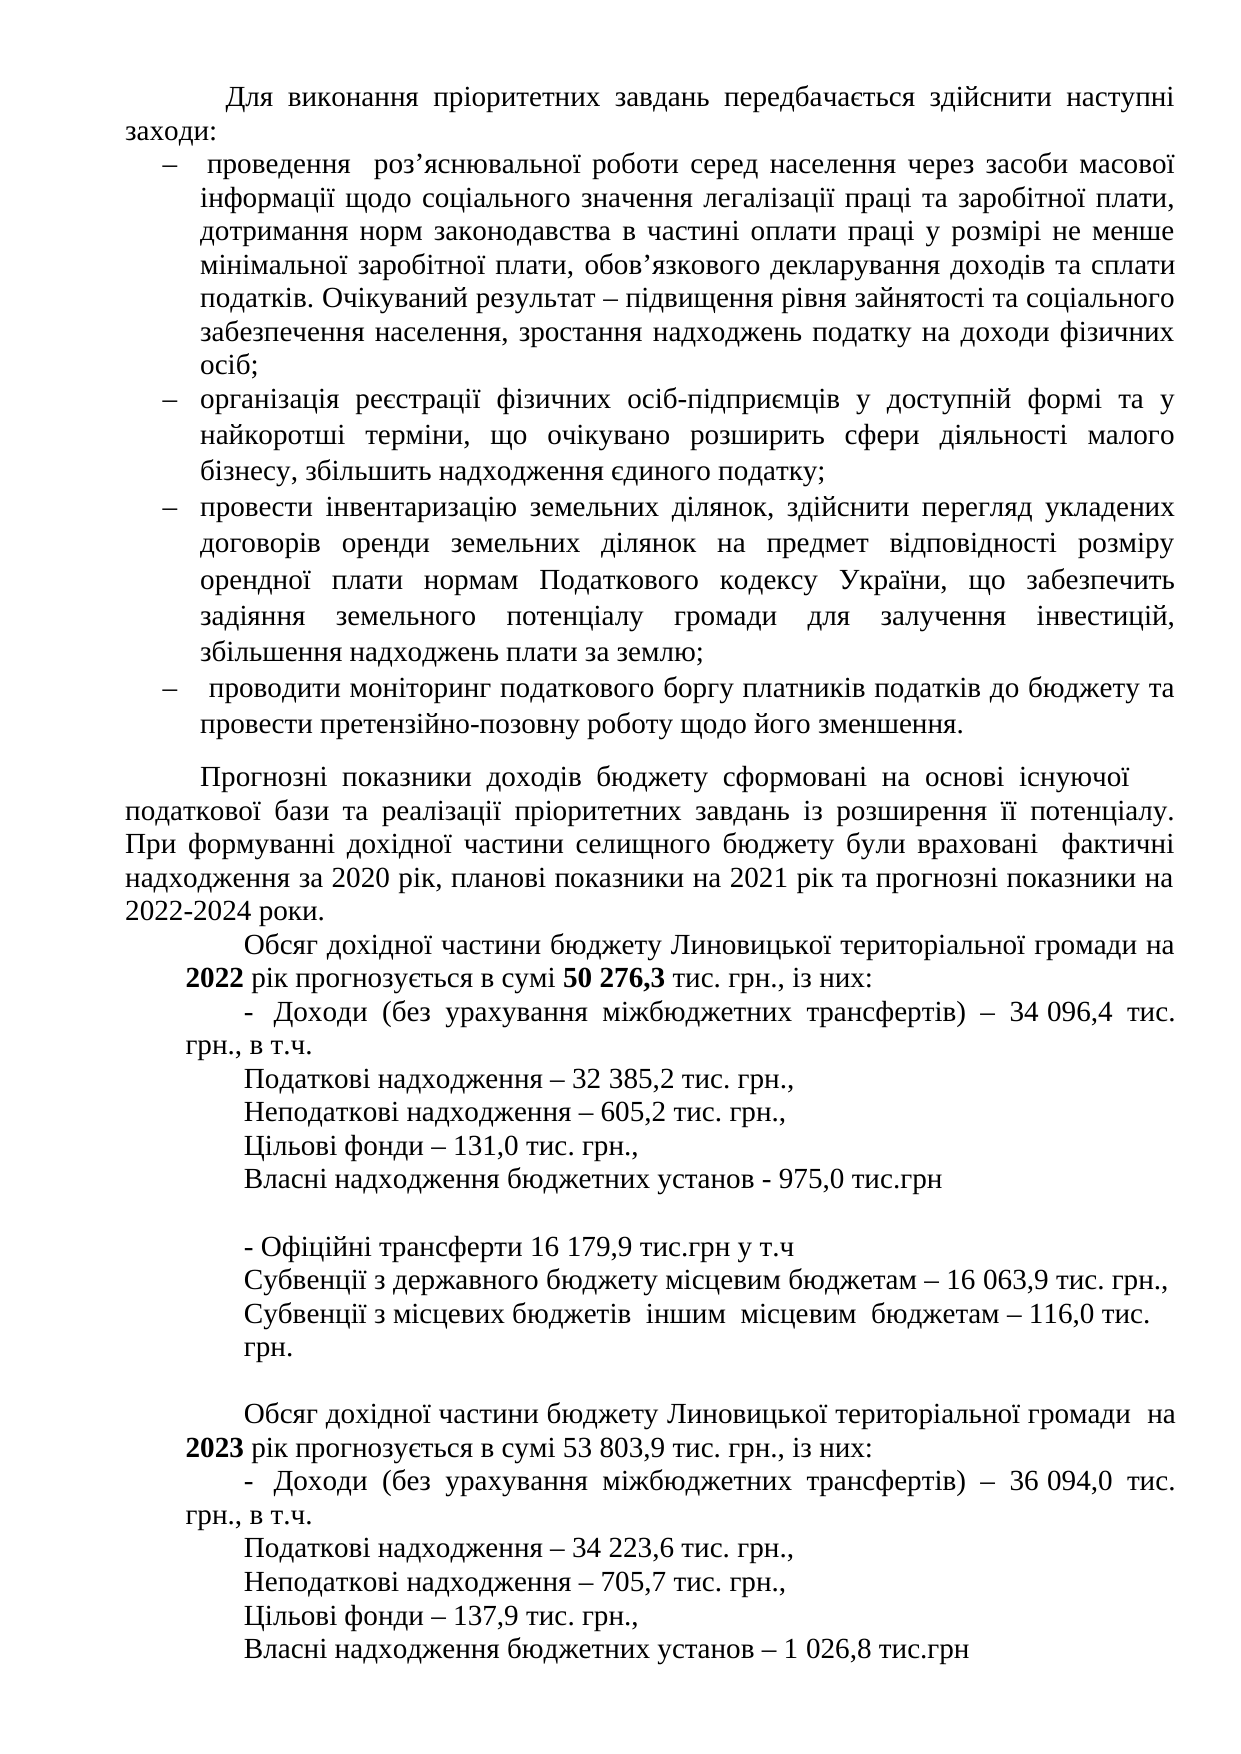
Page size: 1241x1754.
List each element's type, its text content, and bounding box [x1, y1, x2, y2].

text Цільові фонди – 137,9 тис. грн., [244, 1598, 1176, 1631]
text Податкові надходження – 34 223,6 тис. грн., [244, 1531, 1176, 1564]
list проведення роз’яснювальної роботи серед населення через засоби масової інформації щодо соціального значення легалізації праці та заробітної плати, дотримання норм законодавства в частині оплати праці у розмірі не менше мінімальної заробітної плати, обов’язкового декларування доходів та сплати податків. Очікуваний результат – підвищення рівня зайнятості та соціального забезпечення населення, зростання надходжень податку на доходи фізичних осіб; [162, 146, 1176, 381]
text - Офіційні трансферти 16 179,9 тис.грн у т.ч [244, 1229, 1176, 1262]
text Неподаткові надходження – 605,2 тис. грн., [244, 1094, 1176, 1128]
list провести інвентаризацію земельних ділянок, здійснити перегляд укладених договорів оренди земельних ділянок на предмет відповідності розміру орендної плати нормам Податкового кодексу України, що забезпечить задіяння земельного потенціалу громади для залучення інвестицій, збільшення надходжень плати за землю; [162, 489, 1176, 668]
text Обсяг дохідної частини бюджету Линовицької територіальної громади на 2022 рік прогнозується в сумі 50 276,3 тис. грн., із них: [185, 927, 1176, 994]
text Субвенції з місцевих бюджетів іншим місцевим бюджетам – 116,0 тис. грн. [244, 1296, 1176, 1363]
text Власні надходження бюджетних установ - 975,0 тис.грн [244, 1162, 1176, 1195]
text Неподаткові надходження – 705,7 тис. грн., [244, 1564, 1176, 1598]
list Доходи (без урахування міжбюджетних трансфертів) – 36 094,0 тис. грн., в т.ч. [185, 1463, 1176, 1531]
text Субвенції з державного бюджету місцевим бюджетам – 16 063,9 тис. грн., [244, 1262, 1176, 1296]
text Власні надходження бюджетних установ – 1 026,8 тис.грн [244, 1631, 1176, 1665]
list організація реєстрації фізичних осіб-підприємців у доступній формі та у найкоротші терміни, що очікувано розширить сфери діяльності малого бізнесу, збільшить надходження єдиного податку; [162, 381, 1176, 487]
list Доходи (без урахування міжбюджетних трансфертів) – 34 096,4 тис. грн., в т.ч. [185, 994, 1176, 1061]
text Цільові фонди – 131,0 тис. грн., [244, 1128, 1176, 1162]
text Обсяг дохідної частини бюджету Линовицької територіальної громади на 2023 рік прогнозується в сумі 53 803,9 тис. грн., із них: [185, 1396, 1176, 1463]
list проводити моніторинг податкового боргу платників податків до бюджету та провести претензійно-позовну роботу щодо його зменшення. [162, 670, 1176, 740]
text податкової бази та реалізації пріоритетних завдань із розширення її потенціалу. При формуванні дохідної частини селищного бюджету були враховані фактичні надходження за 2020 рік, планові показники на 2021 рік та прогнозні показники на 2022-2024 роки. [125, 793, 1176, 927]
text Податкові надходження – 32 385,2 тис. грн., [244, 1061, 1176, 1094]
text Прогнозні показники доходів бюджету сформовані на основі існуючої [162, 759, 1176, 793]
text Для виконання пріоритетних завдань передбачається здійснити наступні заходи: [125, 79, 1176, 146]
